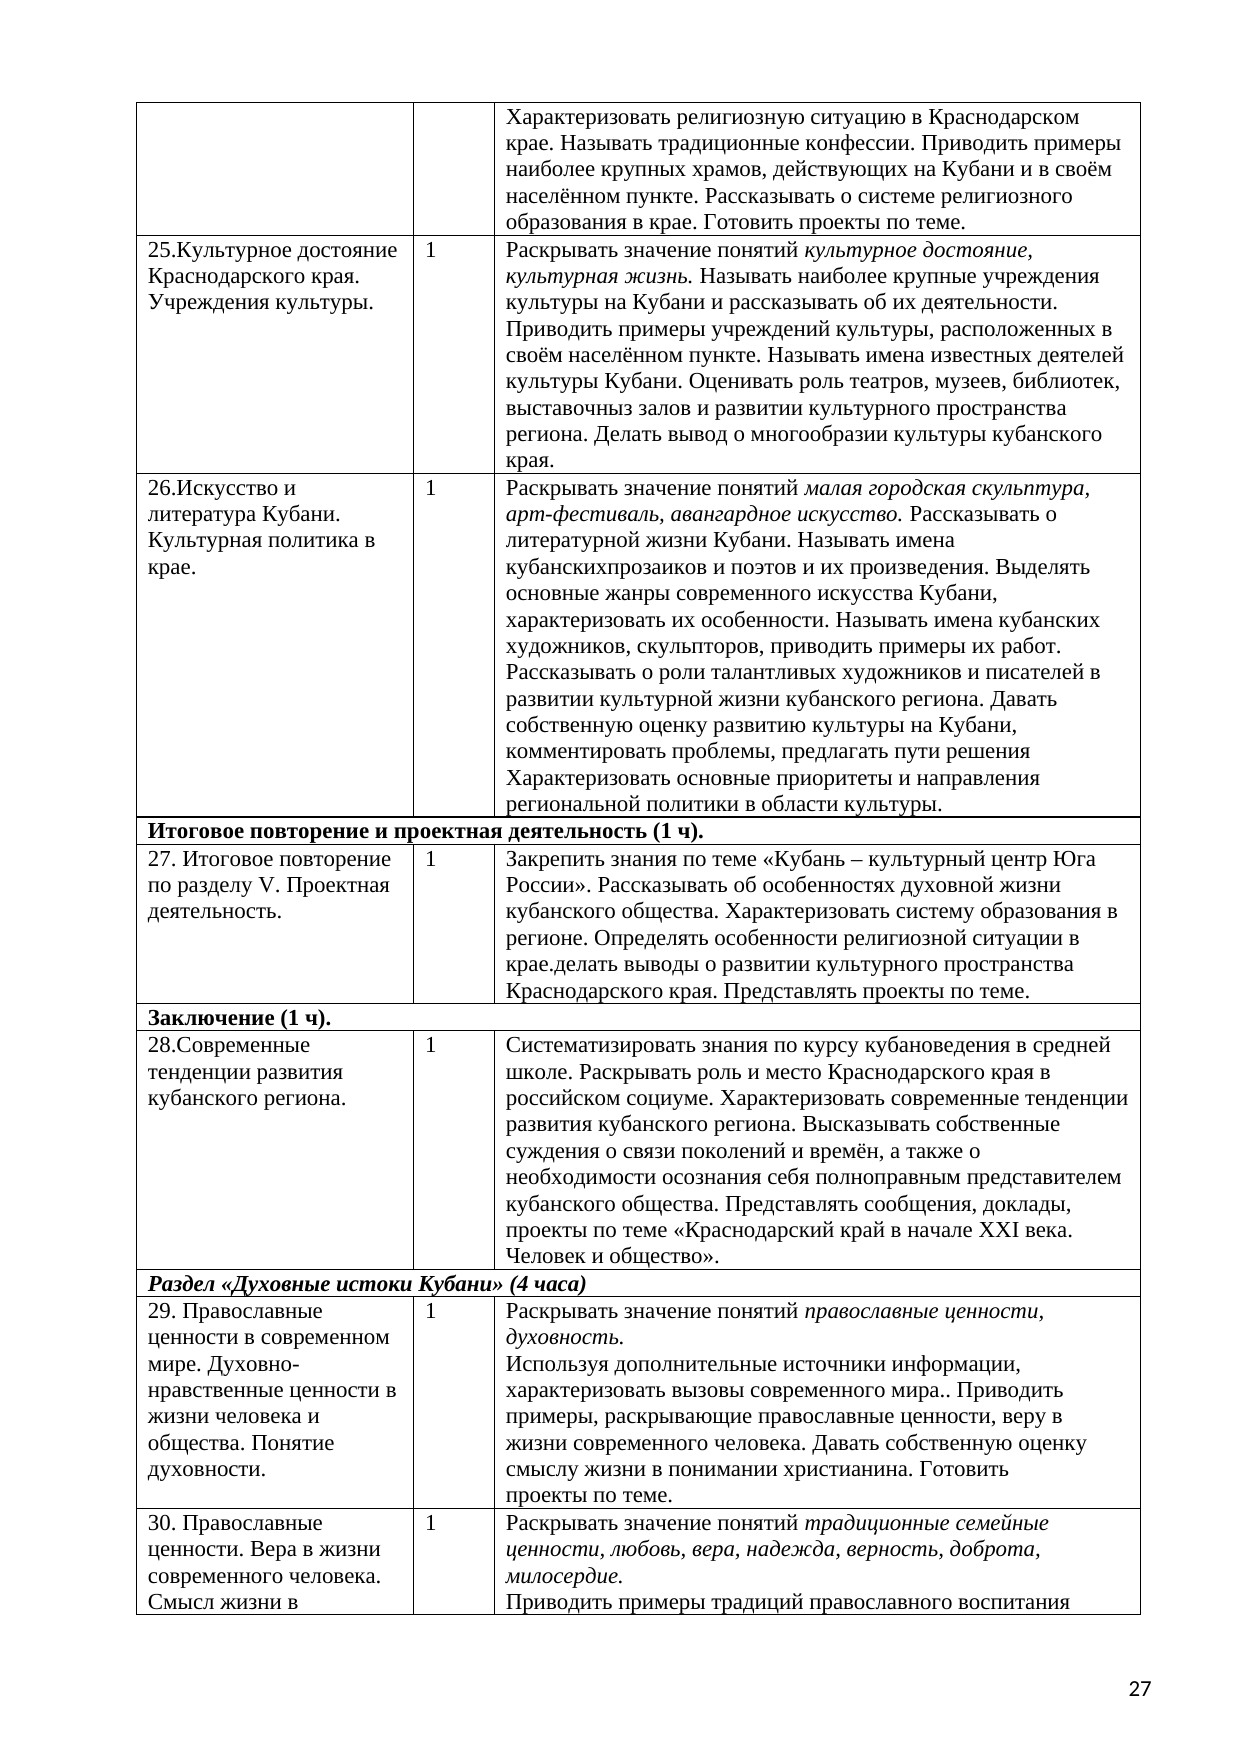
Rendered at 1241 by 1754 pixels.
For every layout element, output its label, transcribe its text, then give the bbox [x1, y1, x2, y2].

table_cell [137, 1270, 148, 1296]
table_cell Заключение (1 ч). [137, 1004, 1140, 1030]
table_cell 1 [414, 236, 494, 473]
table_cell 1 [414, 103, 494, 234]
table_cell Систематизировать знания по курсу кубановедения в средней школе. Раскрывать роль и место Краснодарского края в российском социуме. Характеризовать современные тенденции развития кубанского региона. Высказывать собственные суждения о связи поколений и времён, а также о необходимости осознания себя полноправным представителем кубанского общества. Представлять сообщения, доклады, проекты по теме «Краснодарский край в начале XXI века. Человек и общество». [495, 1031, 1140, 1269]
table_cell 25.Культурное достояние Краснодарского края. Учреждения культуры. [137, 236, 413, 473]
table_cell 26.Искусство и литература Кубани. Культурная политика в крае. [137, 474, 413, 816]
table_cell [137, 103, 413, 234]
table_cell 1 [414, 1297, 494, 1508]
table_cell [137, 1509, 413, 1614]
table_cell 1 [414, 1031, 494, 1269]
table_cell 27. Итоговое повторение по разделу V. Проектная деятельность. [137, 845, 413, 1003]
table_cell Раскрывать значение понятий православные ценности, духовность. Используя дополнительные источники информации, характеризовать вызовы современного мира.. Приводить примеры, раскрывающие православные ценности, веру в жизни современного человека. Давать собственную оценку смыслу жизни в понимании христианина. Готовить проекты по теме. [495, 1297, 1140, 1508]
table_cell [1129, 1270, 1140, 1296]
table_cell Закрепить знания по теме «Кубань – культурный центр Юга России». Рассказывать об особенностях духовной жизни кубанского общества. Характеризовать систему образования в регионе. Определять особенности религиозной ситуации в крае.делать выводы о развитии культурного пространства Краснодарского края. Представлять проекты по теме. [495, 845, 1140, 1003]
table_cell Раскрывать значение понятий малая городская скульптура, арт-фестиваль, авангардное искусство. Рассказывать о литературной жизни Кубани. Называть имена кубанскихпрозаиков и поэтов и их произведения. Выделять основные жанры современного искусства Кубани, характеризовать их особенности. Называть имена кубанских художников, скульпторов, приводить примеры их работ. Рассказывать о роли талантливых художников и писателей в развитии культурной жизни кубанского региона. Давать собственную оценку развитию культуры на Кубани, комментировать проблемы, предлагать пути решения Характеризовать основные приоритеты и направления региональной политики в области культуры. [495, 474, 1140, 816]
table_cell 28.Современные тенденции развития кубанского региона. [137, 1031, 413, 1269]
table_cell 1 [414, 845, 494, 1003]
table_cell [495, 103, 1140, 234]
table_cell 29. Православные ценности в современном мире. Духовно-нравственные ценности в жизни человека и общества. Понятие духовности. [137, 1297, 413, 1508]
table_cell Раскрывать значение понятий культурное достояние, культурная жизнь. Называть наиболее крупные учреждения культуры на Кубани и рассказывать об их деятельности. Приводить примеры учреждений культуры, расположенных в своём населённом пункте. Называть имена известных деятелей культуры Кубани. Оценивать роль театров, музеев, библиотек, выставочныз залов и развитии культурного пространства региона. Делать вывод о многообразии культуры кубанского края. [495, 236, 1140, 473]
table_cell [495, 1509, 1140, 1614]
table_cell 1 [414, 474, 494, 816]
table_cell 1 [414, 1509, 494, 1614]
table_cell Итоговое повторение и проектная деятельность (1 ч). [137, 818, 1140, 844]
